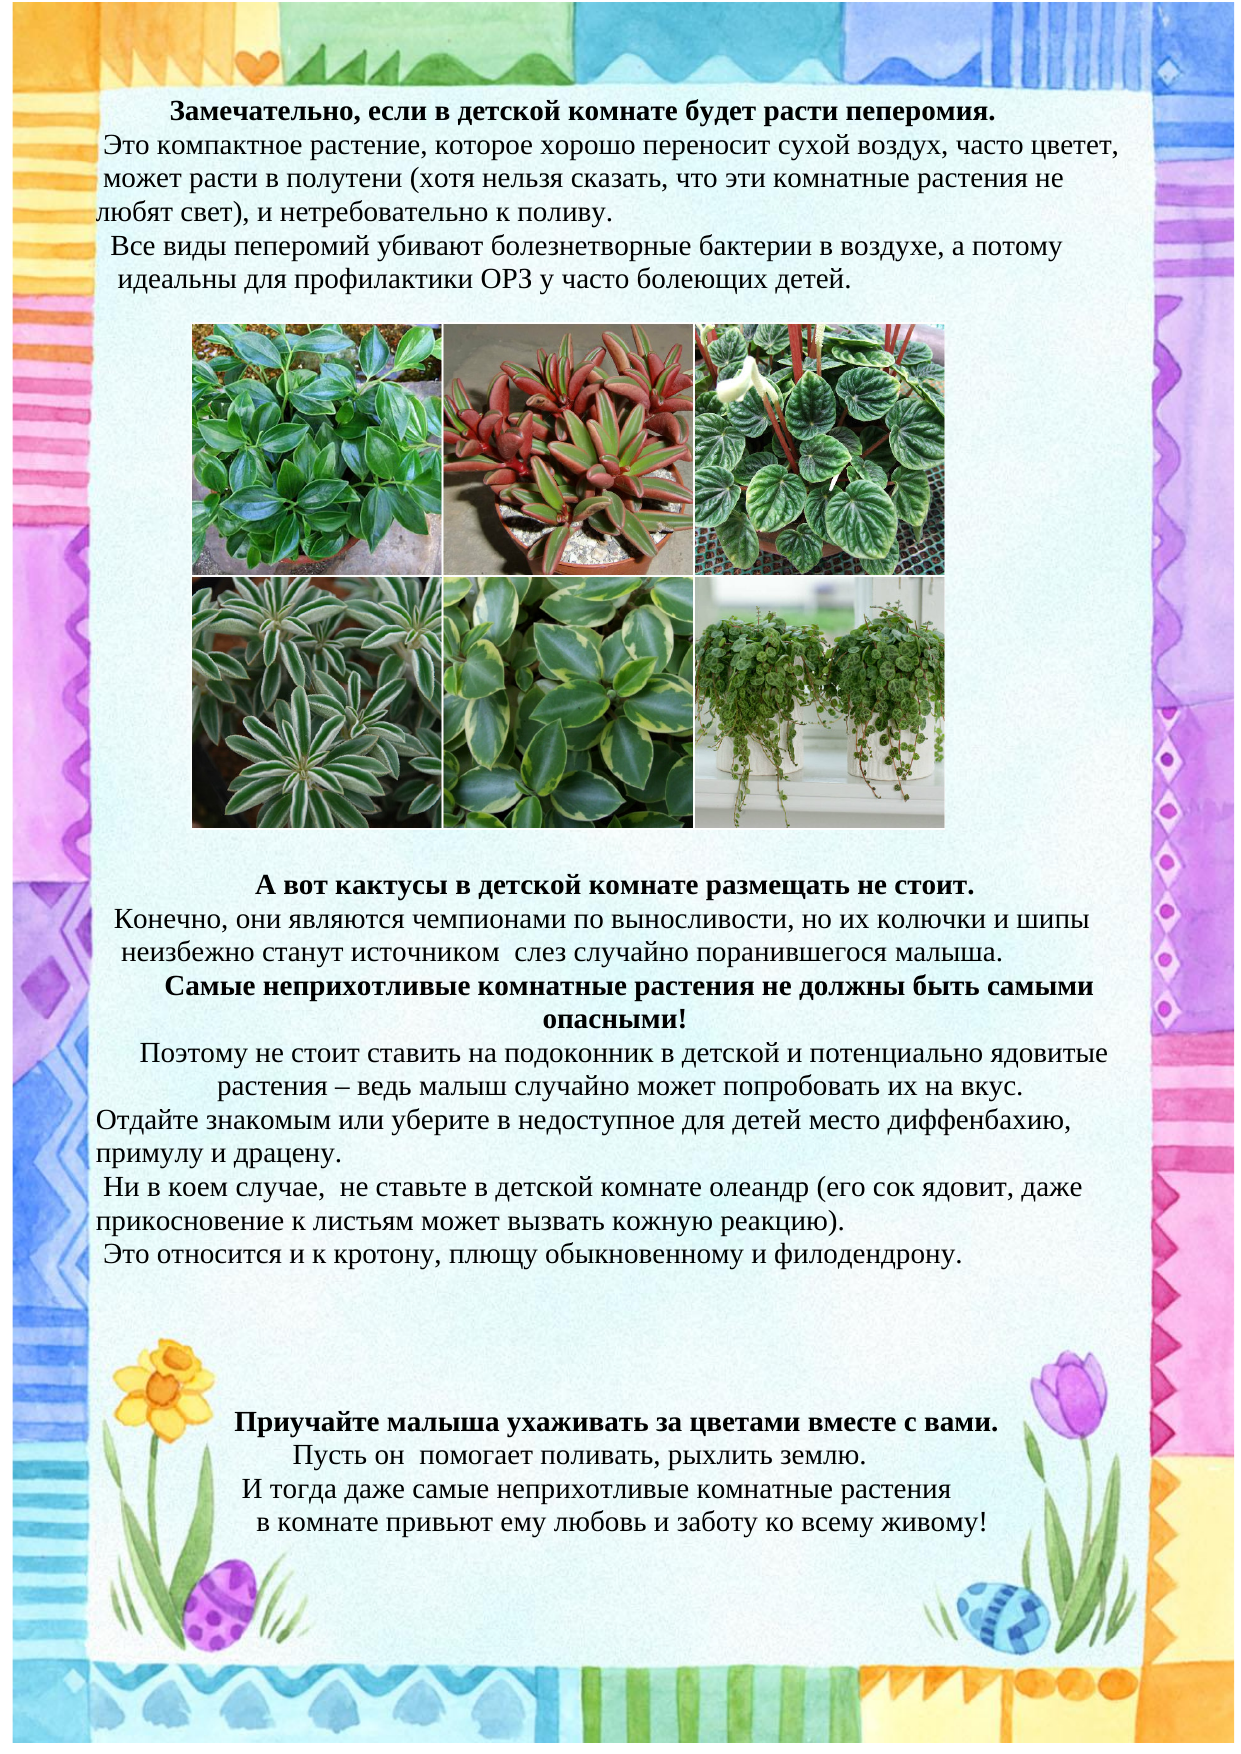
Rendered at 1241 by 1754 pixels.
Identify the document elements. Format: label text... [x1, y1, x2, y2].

text может расти в полутени (хотя нельзя сказать, что эти комнатные растения не [74, 161, 1167, 194]
text примулу и драцену. [74, 1136, 1166, 1169]
text Замечательно, если в детской комнате будет расти пеперомия. [74, 93, 1167, 127]
text в комнате привьют ему любовь и заботу ко всему живому! [74, 1504, 1166, 1538]
text Приучайте малыша ухаживать за цветами вместе с вами. [74, 1404, 1166, 1437]
text неизбежно станут источником слез случайно поранившегося малыша. [62, 934, 1167, 968]
text Ни в коем случае, не ставьте в детской комнате олеандр (его сок ядовит, даже [74, 1169, 1166, 1203]
text любят свет), и нетребовательно к поливу. [74, 194, 1167, 228]
text Все виды пеперомий убивают болезнетворные бактерии в воздухе, а потому [74, 228, 1167, 261]
text Это относится и к кротону, плющу обыкновенному и филодендрону. [74, 1236, 1166, 1270]
picture [12, 2, 1235, 1743]
text идеальны для профилактики ОРЗ у часто болеющих детей. [74, 261, 1167, 295]
text Поэтому не стоит ставить на подоконник в детской и потенциально ядовитые растения – ведь малыш случайно может попробовать их на вкус. [74, 1035, 1167, 1102]
text прикосновение к листьям может вызвать кожную реакцию). [74, 1203, 1166, 1236]
text А вот кактусы в детской комнате размещать не стоит. [62, 867, 1167, 901]
text Это компактное растение, которое хорошо переносит сухой воздух, часто цветет, [74, 127, 1167, 160]
text Пусть он помогает поливать, рыхлить землю. [74, 1437, 1166, 1471]
text Самые неприхотливые комнатные растения не должны быть самыми опасными! [62, 968, 1167, 1035]
text Отдайте знакомым или уберите в недоступное для детей место диффенбахию, [74, 1102, 1166, 1136]
text И тогда даже самые неприхотливые комнатные растения [74, 1471, 1166, 1504]
text Конечно, они являются чемпионами по выносливости, но их колючки и шипы [62, 901, 1167, 934]
